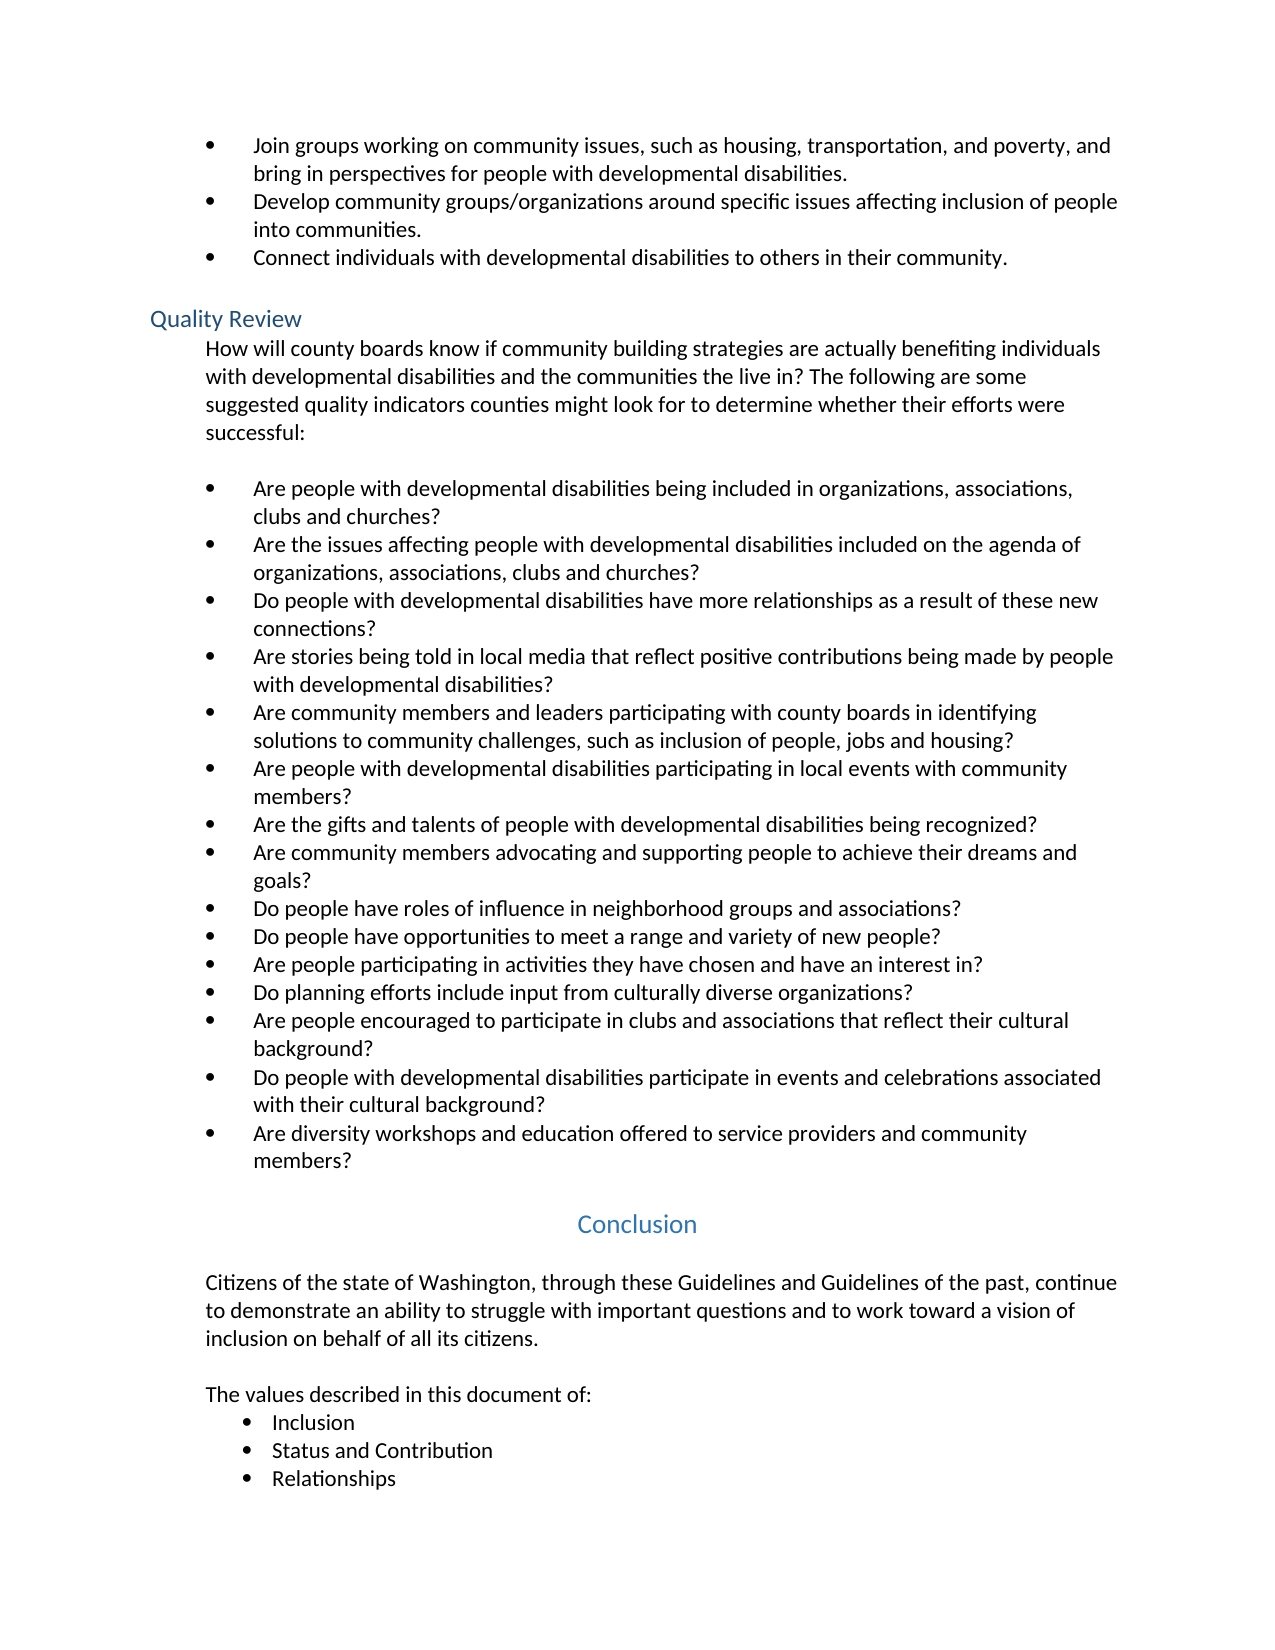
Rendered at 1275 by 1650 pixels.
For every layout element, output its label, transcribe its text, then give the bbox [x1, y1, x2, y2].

list Are people participating in activities they have chosen and have an interest in? [206, 951, 1125, 978]
list Do people have opportunities to meet a range and variety of new people? [206, 922, 1125, 951]
list Inclusion [243, 1408, 1125, 1436]
list Are people with developmental disabilities being included in organizations, associations, clubs and churches? [206, 474, 1125, 530]
text The values described in this document of: [205, 1380, 1125, 1408]
list Are people with developmental disabilities participating in local events with community members? [206, 754, 1125, 810]
list Do people have roles of influence in neighborhood groups and associations? [206, 894, 1125, 922]
list Are community members advocating and supporting people to achieve their dreams and goals? [206, 838, 1125, 894]
text Citizens of the state of Washington, through these Guidelines and Guidelines of the past, continue to demonstrate an ability to struggle with important questions and to work toward a vision of inclusion on behalf of all its citizens. [205, 1268, 1125, 1352]
list Are community members and leaders participating with county boards in identifying solutions to community challenges, such as inclusion of people, jobs and housing? [206, 698, 1125, 754]
list Develop community groups/organizations around specific issues affecting inclusion of people into communities. [206, 187, 1125, 243]
list Are diversity workshops and education offered to service providers and community members? [206, 1119, 1125, 1175]
list Connect individuals with developmental disabilities to others in their community. [206, 243, 1125, 271]
list Are stories being told in local media that reflect positive contributions being made by people with developmental disabilities? [206, 642, 1125, 698]
list Status and Contribution [243, 1436, 1125, 1464]
list Are the gifts and talents of people with developmental disabilities being recognized? [206, 810, 1125, 838]
list Do people with developmental disabilities have more relationships as a result of these new connections? [206, 586, 1125, 642]
subtitle Conclusion [150, 1207, 1125, 1240]
text How will county boards know if community building strategies are actually benefiting individuals with developmental disabilities and the communities the live in? The following are some suggested quality indicators counties might look for to determine whether their efforts were successful: [205, 334, 1125, 446]
list Join groups working on community issues, such as housing, transportation, and poverty, and bring in perspectives for people with developmental disabilities. [206, 131, 1125, 187]
list Do people with developmental disabilities participate in events and celebrations associated with their cultural background? [206, 1063, 1125, 1119]
list Do planning efforts include input from culturally diverse organizations? [206, 978, 1125, 1007]
list Are people encouraged to participate in clubs and associations that reflect their cultural background? [206, 1007, 1125, 1063]
subtitle Quality Review [150, 303, 1125, 334]
list Relationships [243, 1464, 1125, 1492]
list Are the issues affecting people with developmental disabilities included on the agenda of organizations, associations, clubs and churches? [206, 530, 1125, 586]
